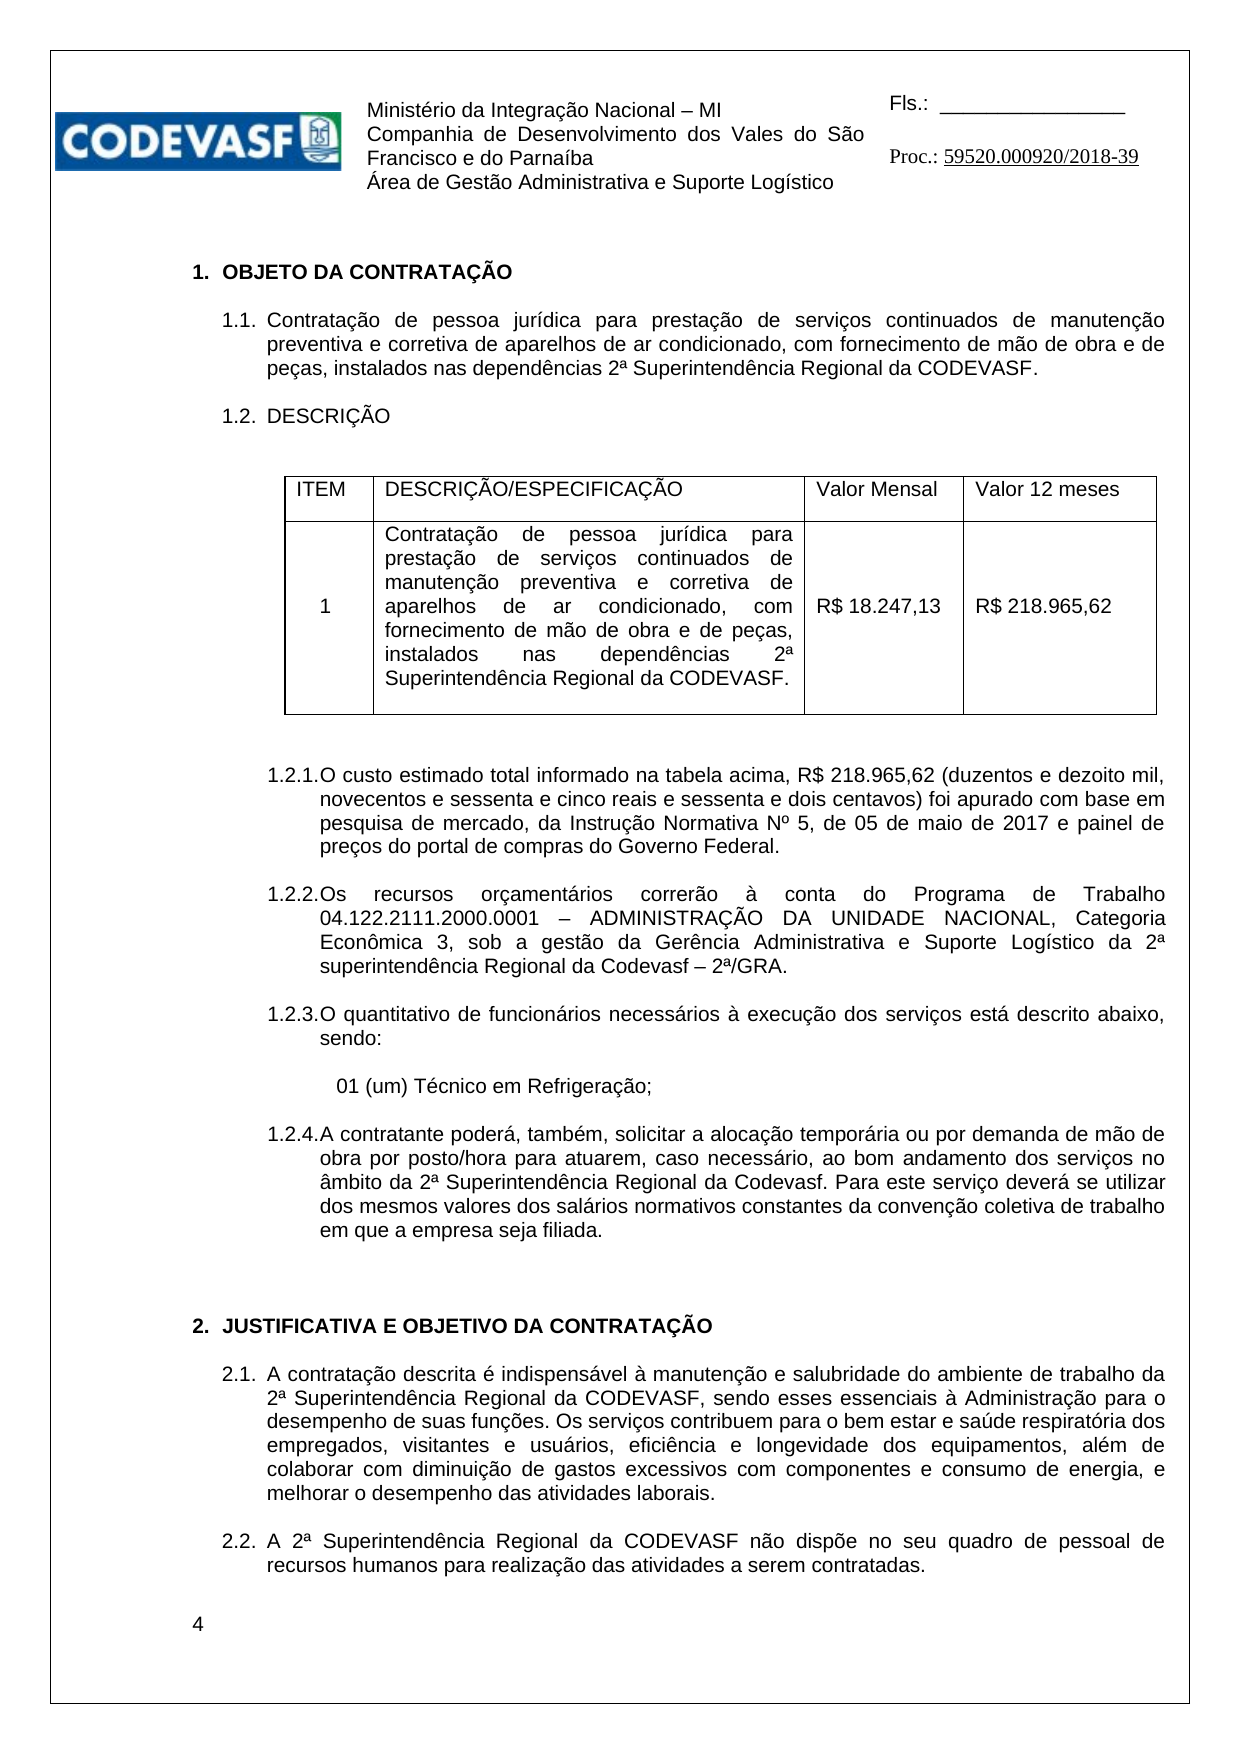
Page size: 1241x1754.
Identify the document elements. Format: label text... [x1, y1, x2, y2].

table_header Valor Mensal [805, 477, 963, 521]
subtitle A 2ª Superintendência Regional da CODEVASF não dispõe no seu quadro de pessoal de recursos humanos para realização das atividades a serem contratadas. [222, 1529, 1166, 1577]
subtitle A contratação descrita é indispensável à manutenção e salubridade do ambiente de trabalho da 2ª Superintendência Regional da CODEVASF, sendo esses essenciais à Administração para o desempenho de suas funções. Os serviços contribuem para o bem estar e saúde respiratória dos empregados, visitantes e usuários, eficiência e longevidade dos equipamentos, além de colaborar com diminuição de gastos excessivos com componentes e consumo de energia, e melhorar o desempenho das atividades laborais. [222, 1361, 1166, 1505]
subtitle O custo estimado total informado na tabela acima, R$ 218.965,62 (duzentos e dezoito mil, novecentos e sessenta e cinco reais e sessenta e dois centavos) foi apurado com base em pesquisa de mercado, da Instrução Normativa Nº 5, de 05 de maio de 2017 e painel de preços do portal de compras do Governo Federal. [267, 762, 1166, 858]
list 01 (um) Técnico em Refrigeração; [267, 1074, 1166, 1098]
subtitle JUSTIFICATIVA E OBJETIVO DA CONTRATAÇÃO [192, 1313, 1166, 1337]
table_cell Contratação de pessoa jurídica para prestação de serviços continuados de manutenção preventiva e corretiva de aparelhos de ar condicionado, com fornecimento de mão de obra e de peças, instalados nas dependências 2ª Superintendência Regional da CODEVASF. [374, 522, 804, 713]
subtitle OBJETO DA CONTRATAÇÃO [192, 260, 1166, 284]
table_header DESCRIÇÃO/ESPECIFICAÇÃO [374, 477, 804, 521]
subtitle O quantitativo de funcionários necessários à execução dos serviços está descrito abaixo, sendo: [267, 1002, 1166, 1050]
table_cell 1 [286, 522, 373, 713]
subtitle Contratação de pessoa jurídica para prestação de serviços continuados de manutenção preventiva e corretiva de aparelhos de ar condicionado, com fornecimento de mão de obra e de peças, instalados nas dependências 2ª Superintendência Regional da CODEVASF. [222, 308, 1166, 380]
subtitle Os recursos orçamentários correrão à conta do Programa de Trabalho 04.122.2111.2000.0001 – ADMINISTRAÇÃO DA UNIDADE NACIONAL, Categoria Econômica 3, sob a gestão da Gerência Administrativa e Suporte Logístico da 2ª superintendência Regional da Codevasf – 2ª/GRA. [267, 882, 1166, 978]
picture [55, 112, 342, 171]
table_cell R$ 218.965,62 [964, 522, 1156, 713]
table_header ITEM [286, 477, 373, 521]
subtitle A contratante poderá, também, solicitar a alocação temporária ou por demanda de mão de obra por posto/hora para atuarem, caso necessário, ao bom andamento dos serviços no âmbito da 2ª Superintendência Regional da Codevasf. Para este serviço deverá se utilizar dos mesmos valores dos salários normativos constantes da convenção coletiva de trabalho em que a empresa seja filiada. [267, 1122, 1166, 1242]
table_header Valor 12 meses [964, 477, 1156, 521]
subtitle DESCRIÇÃO [222, 404, 1166, 428]
table_cell R$ 18.247,13 [805, 522, 963, 713]
